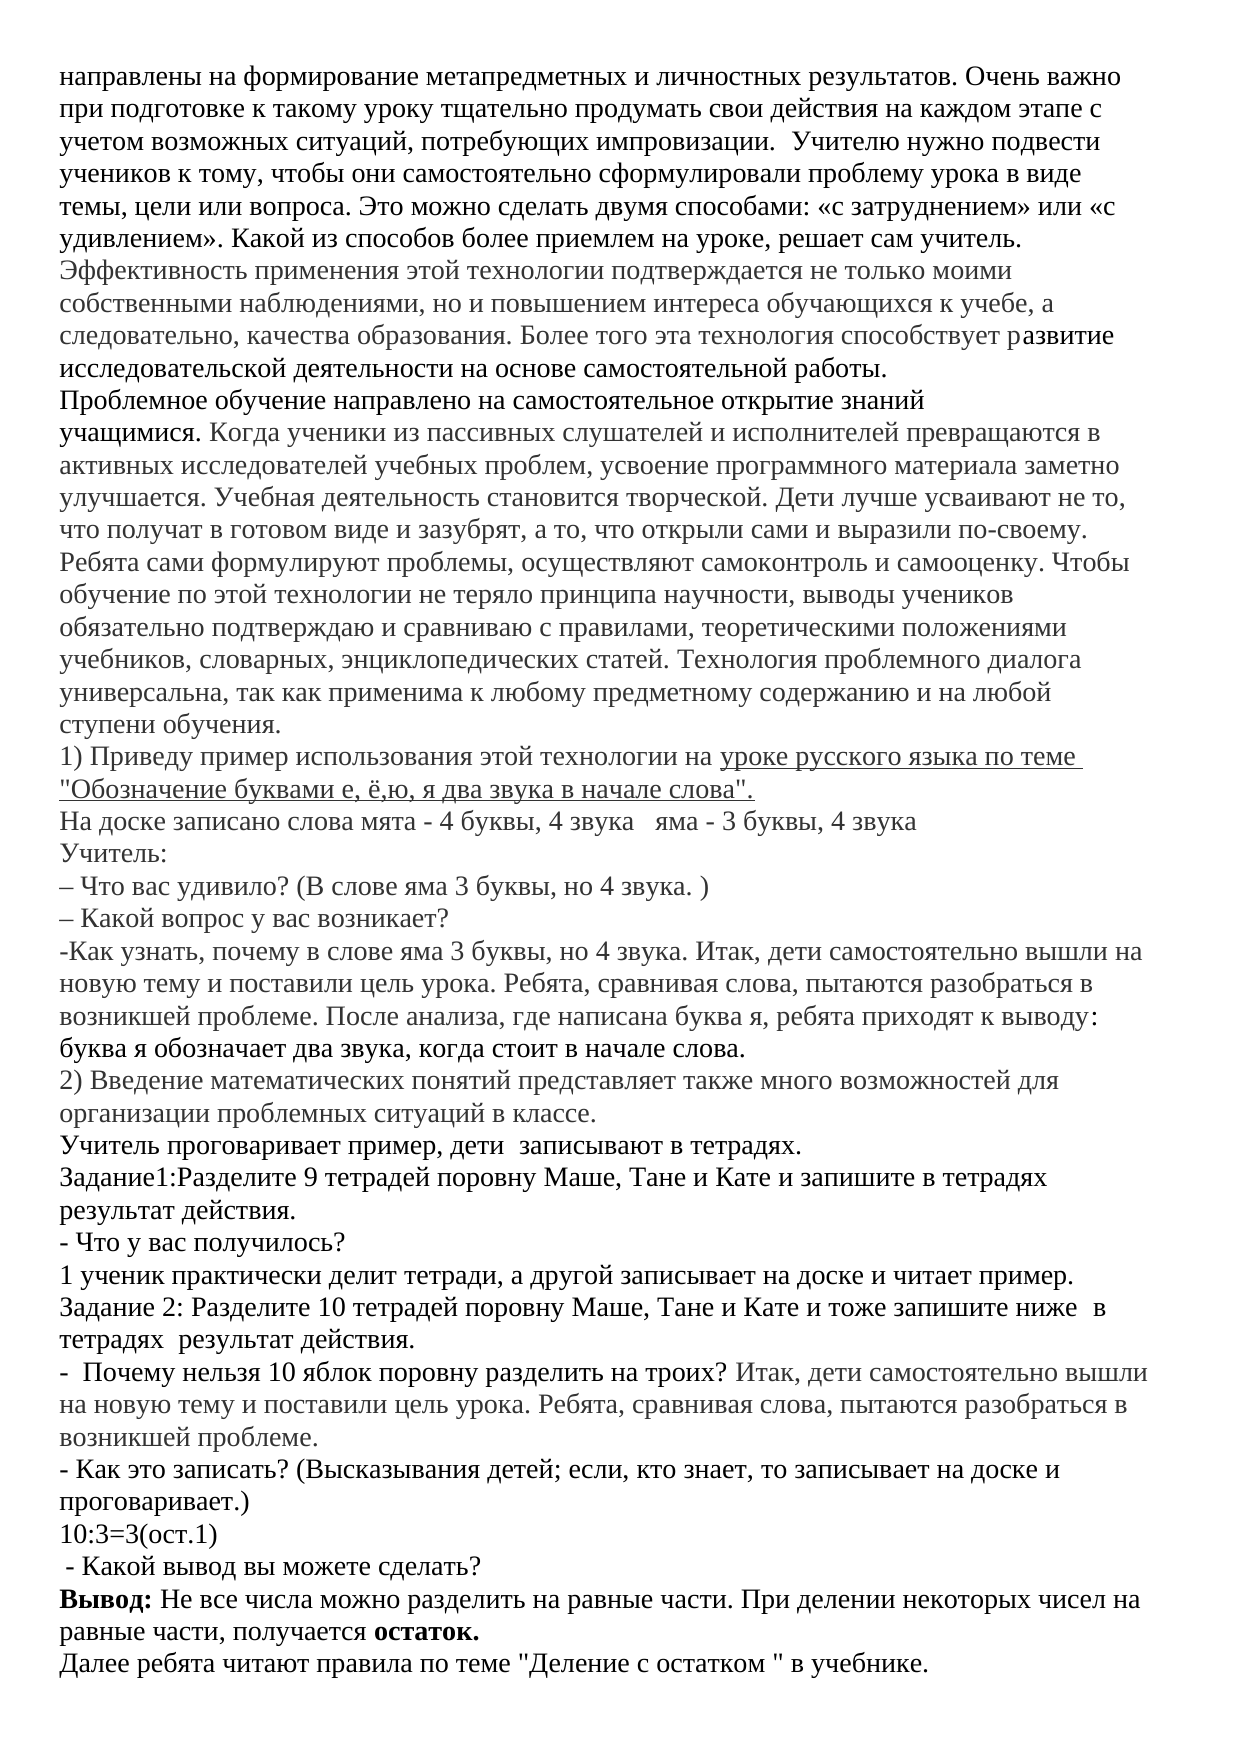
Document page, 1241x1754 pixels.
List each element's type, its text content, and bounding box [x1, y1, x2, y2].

text 1) Приведу пример использования этой технологии на уроке русского языка по теме "Обозначение буквами е, ё,ю, я два звука в начале слова". [59, 739, 1152, 804]
text Задание1:Разделите 9 тетрадей поровну Маше, Тане и Кате и запишите в тетрадях результат действия. [59, 1161, 1152, 1225]
text - Почему нельзя 10 яблок поровну разделить на троих? Итак, дети самостоятельно вышли на новую тему и поставили цель урока. Ребята, сравнивая слова, пытаются разобраться в возникшей проблеме. [59, 1355, 1152, 1452]
text - Как это записать? (Высказывания детей; если, кто знает, то записывает на доске и проговаривает.) [59, 1452, 1152, 1517]
text Учитель: – Что вас удивило? (В слове яма 3 буквы, но 4 звука. ) – Какой вопрос у вас возникает? -Как узнать, почему в слове яма 3 буквы, но 4 звука. Итак, дети самостоятельно вышли на новую тему и поставили цель урока. Ребята, сравнивая слова, пытаются разобраться в возникшей проблеме. После анализа, где написана буква я, ребята приходят к выводу: буква я обозначает два звука, когда стоит в начале слова. [59, 837, 1152, 1063]
text Вывод: Не все числа можно разделить на равные части. При делении некоторых чисел на равные части, получается остаток. [59, 1582, 1152, 1646]
text - Что у вас получилось? [59, 1225, 1152, 1258]
text 1 ученик практически делит тетради, а другой записывает на доске и читает пример. [59, 1258, 1152, 1290]
text - Какой вывод вы можете сделать? [59, 1549, 1152, 1582]
text Далее ребята читают правила по теме "Деление с остатком " в учебнике. [59, 1646, 1152, 1679]
text Проблемное обучение направлено на самостоятельное открытие знаний учащимися. Когда ученики из пассивных слушателей и исполнителей превращаются в активных исследователей учебных проблем, усвоение программного материала заметно улучшается. Учебная деятельность становится творческой. Дети лучше усваивают не то, что получат в готовом виде и зазубрят, а то, что открыли сами и выразили по-своему. Ребята сами формулируют проблемы, осуществляют самоконтроль и самооценку. Чтобы обучение по этой технологии не теряло принципа научности, выводы учеников обязательно подтверждаю и сравниваю с правилами, теоретическими положениями учебников, словарных, энциклопедических статей. Технология проблемного диалога универсальна, так как применима к любому предметному содержанию и на любой ступени обучения. [59, 383, 1152, 739]
text 2) Введение математических понятий представляет также много возможностей для организации проблемных ситуаций в классе. [59, 1063, 1152, 1128]
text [59, 59, 1152, 383]
text На доске записано слова мята - 4 буквы, 4 звука яма - 3 буквы, 4 звука [59, 804, 1152, 837]
text 10:3=3(ост.1) [59, 1517, 1152, 1549]
text Задание 2: Разделите 10 тетрадей поровну Маше, Тане и Кате и тоже запишите ниже в тетрадях результат действия. [59, 1290, 1152, 1355]
text Учитель проговаривает пример, дети записывают в тетрадях. [59, 1128, 1152, 1161]
